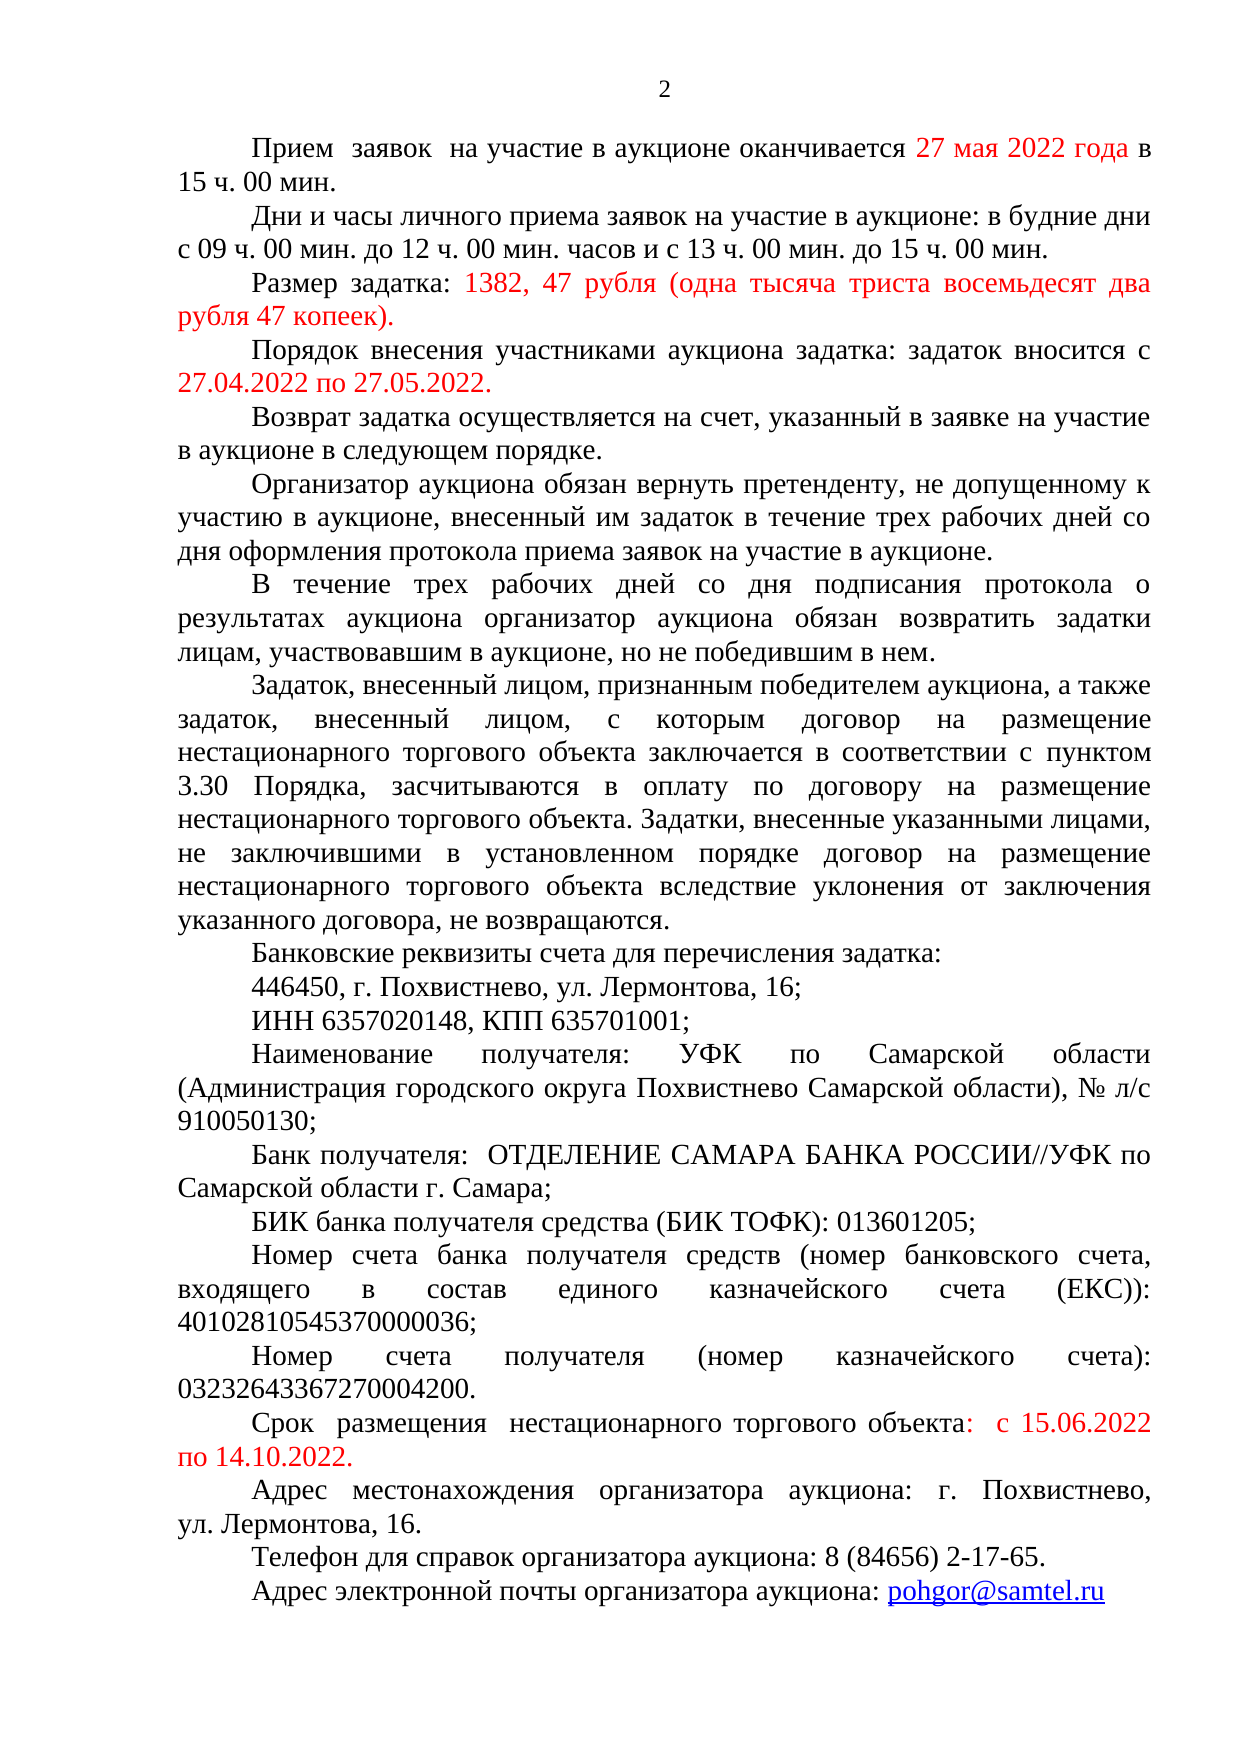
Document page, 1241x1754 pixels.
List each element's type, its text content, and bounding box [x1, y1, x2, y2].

text Банковские реквизиты счета для перечисления задатка: [177, 936, 1152, 969]
text Возврат задатка осуществляется на счет, указанный в заявке на участие в аукционе в следующем порядке. [177, 399, 1152, 466]
text БИК банка получателя средства (БИК ТОФК): 013601205; [177, 1204, 1152, 1237]
text Телефон для справок организатора аукциона: 8 (84656) 2-17-65. [177, 1539, 1152, 1573]
text . Похвистнево, ул. Лермонтова, 16; [177, 969, 1152, 1003]
text Порядок внесения участниками аукциона задатка: задаток вносится с 27.04.2022 по 27.05.2022. [177, 332, 1152, 399]
text Дни и часы личного приема заявок на участие в аукционе: в будние дни с 09 ч. 00 мин. до 12 ч. 00 мин. часов и с 13 ч. 00 мин. до 15 ч. 00 мин. [177, 198, 1152, 265]
text Номер счета банка получателя средств (номер банковского счета, входящего в состав единого казначейского счета (ЕКС)): 40102810545370000036; [177, 1237, 1152, 1338]
text Размер задатка: 1382, 47 рубля (одна тысяча триста восемьдесят два рубля 47 копеек). [177, 265, 1152, 332]
text Номер счета получателя (номер казначейского счета): 03232643367270004200. [177, 1338, 1152, 1405]
text Банк получателя: ОТДЕЛЕНИЕ САМАРА БАНКА РОССИИ//УФК по Самарской области г. Самара; [177, 1137, 1152, 1204]
text Адрес местонахождения организатора аукциона: г. Похвистнево, ул. Лермонтова, 16. [177, 1472, 1152, 1539]
text Наименование получателя: УФК по Самарской области (Администрация городского округа Похвистнево Самарской области), № л/с 910050130; [177, 1036, 1152, 1137]
text Задаток, внесенный лицом, признанным победителем аукциона, а также задаток, внесенный лицом, с которым договор на размещение нестационарного торгового объекта заключается в соответствии с пунктом 3.30 Порядка, засчитываются в оплату по договору на размещение нестационарного торгового объекта. Задатки, внесенные указанными лицами, не заключившими в установленном порядке договор на размещение нестационарного торгового объекта вследствие уклонения от заключения указанного договора, не возвращаются. [177, 667, 1152, 936]
text В течение трех рабочих дней со дня подписания протокола о результатах аукциона организатор аукциона обязан возвратить задатки лицам, участвовавшим в аукционе, но не победившим в нем. [177, 567, 1152, 667]
text Организатор аукциона обязан вернуть претенденту, не допущенному к участию в аукционе, внесенный им задаток в течение трех рабочих дней со дня оформления протокола приема заявок на участие в аукционе. [177, 466, 1152, 567]
text Прием заявок на участие в аукционе оканчивается 27 мая 2022 года в 15 ч. 00 мин. [177, 131, 1152, 198]
text Адрес электронной почты организатора аукциона: pohgor@samtel.ru [177, 1573, 1152, 1606]
text Срок размещения нестационарного торгового объекта: с 15.06.2022 по 14.10.2022. [177, 1405, 1152, 1472]
text ИНН 6357020148, КПП 635701001; [177, 1003, 1152, 1036]
